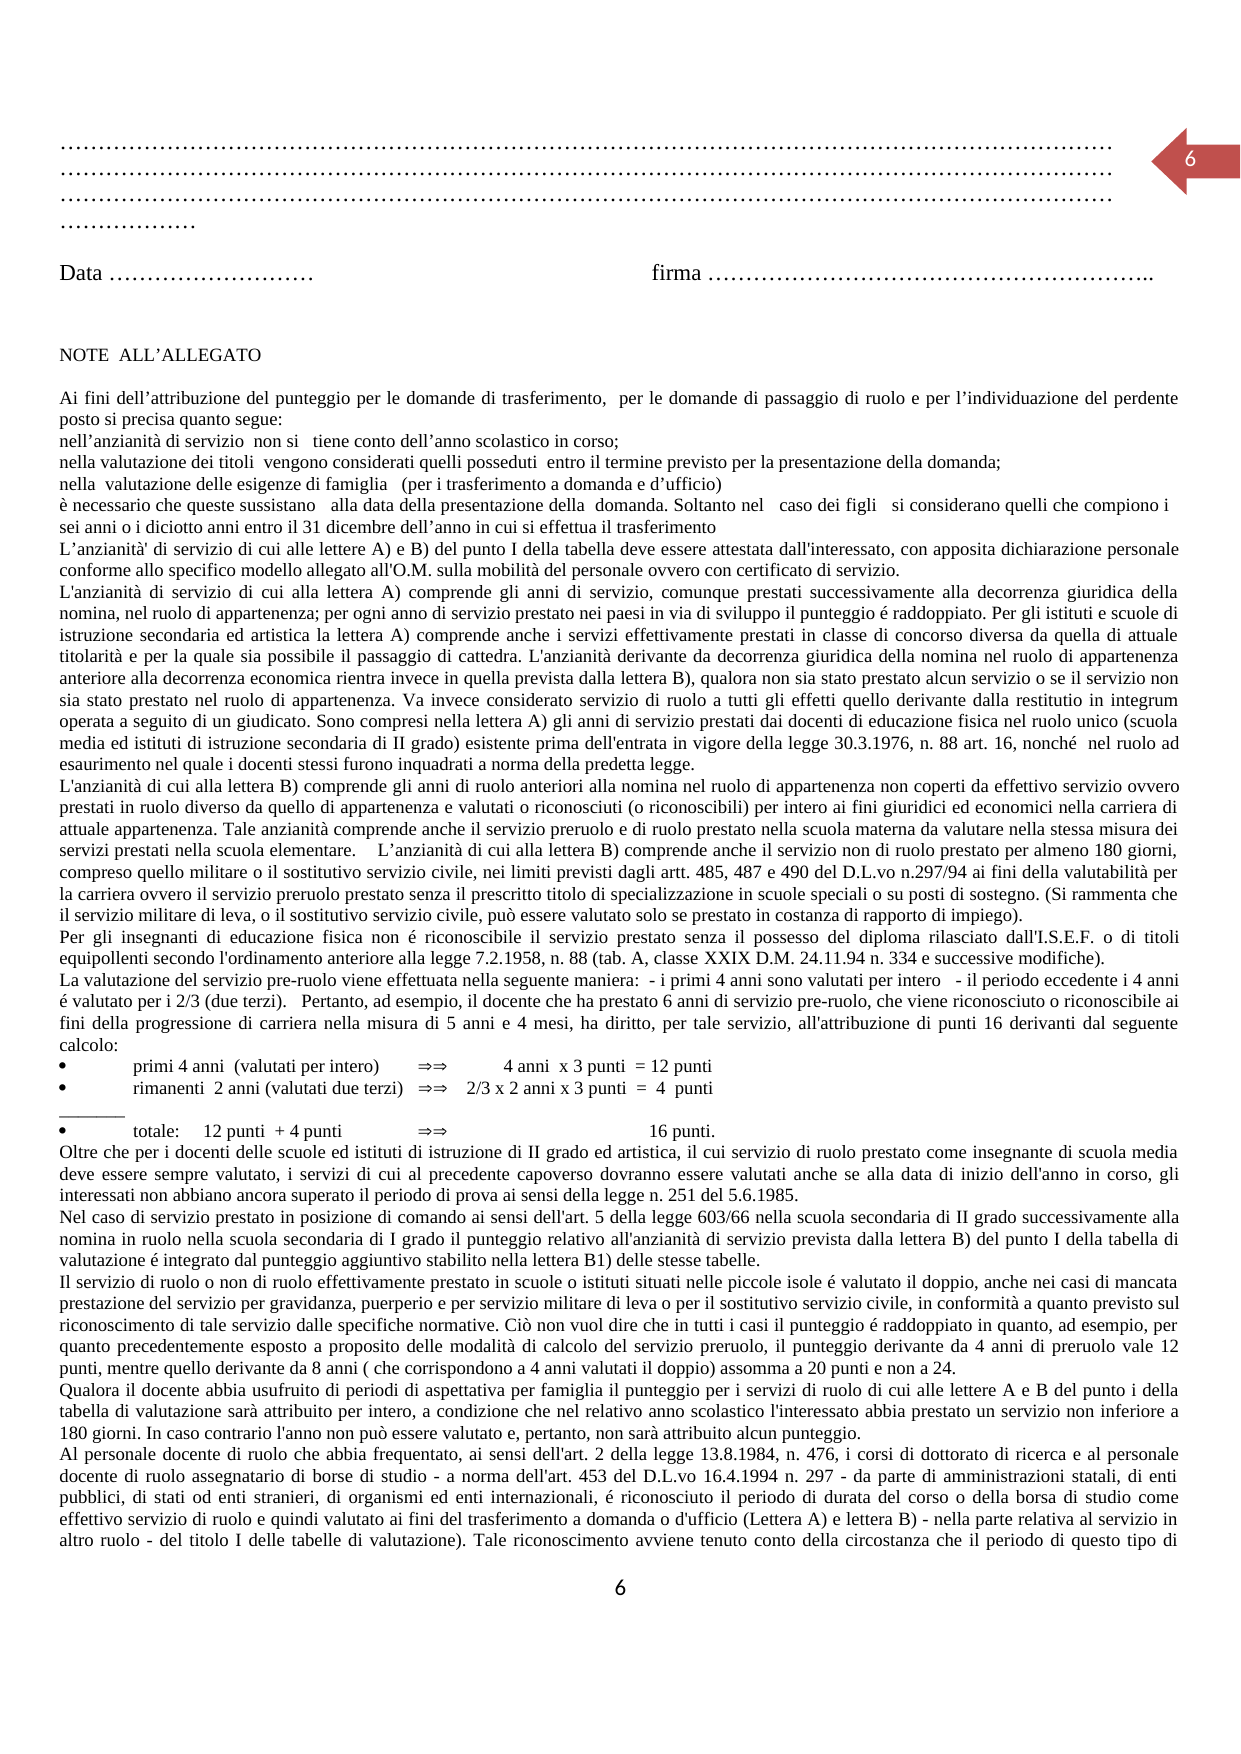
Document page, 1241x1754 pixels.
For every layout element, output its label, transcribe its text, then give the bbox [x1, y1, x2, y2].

text Oltre che per i docenti delle scuole ed istituti di istruzione di II grado ed artistica, il cui servizio di ruolo prestato come insegnante di scuola media deve essere sempre valutato, i servizi di cui al precedente capoverso dovranno essere valutati anche se alla data di inizio dell'anno in corso, gli interessati non abbiano ancora superato il periodo di prova ai sensi della legge n. 251 del 5.6.1985. [59, 1141, 1181, 1206]
text La valutazione del servizio pre-ruolo viene effettuata nella seguente maniera: - i primi 4 anni sono valutati per intero - il periodo eccedente i 4 anni é valutato per i 2/3 (due terzi). Pertanto, ad esempio, il docente che ha prestato 6 anni di servizio pre-ruolo, che viene riconosciuto o riconoscibile ai fini della progressione di carriera nella misura di 5 anni e 4 mesi, ha diritto, per tale servizio, all'attribuzione di punti 16 derivanti dal seguente calcolo: [59, 969, 1181, 1055]
list rimanenti 2 anni (valutati due terzi) Þ 2/3 x 2 anni x 3 punti = 4 punti [59, 1077, 1181, 1098]
list totale: 12 punti + 4 punti Þ 16 punti. [59, 1120, 1181, 1141]
text Per gli insegnanti di educazione fisica non é riconoscibile il servizio prestato senza il possesso del diploma rilasciato dall'I.S.E.F. o di titoli equipollenti secondo l'ordinamento anteriore alla legge 7.2.1958, n. 88 (tab. A, classe Xxix D.M. 24.11.94 n. 334 e successive modifiche). [59, 926, 1181, 969]
text nella valutazione delle esigenze di famiglia (per i trasferimento a domanda e d’ufficio) [59, 473, 1181, 494]
text Nel caso di servizio prestato in posizione di comando ai sensi dell'art. 5 della legge 603/66 nella scuola secondaria di II grado successivamente alla nomina in ruolo nella scuola secondaria di I grado il punteggio relativo all'anzianità di servizio prevista dalla lettera B) del punto I della tabella di valutazione é integrato dal punteggio aggiuntivo stabilito nella lettera B1) delle stesse tabelle. [59, 1206, 1181, 1271]
text L'anzianità di servizio di cui alla lettera A) comprende gli anni di servizio, comunque prestati successivamente alla decorrenza giuridica della nomina, nel ruolo di appartenenza; per ogni anno di servizio prestato nei paesi in via di sviluppo il punteggio é raddoppiato. Per gli istituti e scuole di istruzione secondaria ed artistica la lettera A) comprende anche i servizi effettivamente prestati in classe di concorso diversa da quella di attuale titolarità e per la quale sia possibile il passaggio di cattedra. L'anzianità derivante da decorrenza giuridica della nomina nel ruolo di appartenenza anteriore alla decorrenza economica rientra invece in quella prevista dalla lettera B), qualora non sia stato prestato alcun servizio o se il servizio non sia stato prestato nel ruolo di appartenenza. Va invece considerato servizio di ruolo a tutti gli effetti quello derivante dalla restitutio in integrum operata a seguito di un giudicato. Sono compresi nella lettera A) gli anni di servizio prestati dai docenti di educazione fisica nel ruolo unico (scuola media ed istituti di istruzione secondaria di II grado) esistente prima dell'entrata in vigore della legge 30.3.1976, n. 88 art. 16, nonché nel ruolo ad esaurimento nel quale i docenti stessi furono inquadrati a norma della predetta legge. [59, 581, 1181, 775]
text Data ……………………… firma ………………………………………………….. [59, 259, 1181, 286]
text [59, 1443, 1181, 1551]
list primi 4 anni (valutati per intero) Þ 4 anni x 3 punti = 12 punti [59, 1055, 1181, 1077]
text Il servizio di ruolo o non di ruolo effettivamente prestato in scuole o istituti situati nelle piccole isole é valutato il doppio, anche nei casi di mancata prestazione del servizio per gravidanza, puerperio e per servizio militare di leva o per il sostitutivo servizio civile, in conformità a quanto previsto sul riconoscimento di tale servizio dalle specifiche normative. Ciò non vuol dire che in tutti i casi il punteggio é raddoppiato in quanto, ad esempio, per quanto precedentemente esposto a proposito delle modalità di calcolo del servizio preruolo, il punteggio derivante da 4 anni di preruolo vale 12 punti, mentre quello derivante da 8 anni ( che corrispondono a 4 anni valutati il doppio) assomma a 20 punti e non a 24. [59, 1271, 1181, 1378]
text Ai fini dell’attribuzione del punteggio per le domande di trasferimento, per le domande di passaggio di ruolo e per l’individuazione del perdente posto si precisa quanto segue: [59, 387, 1181, 430]
text Qualora il docente abbia usufruito di periodi di aspettativa per famiglia il punteggio per i servizi di ruolo di cui alle lettere A e B del punto i della tabella di valutazione sarà attribuito per intero, a condizione che nel relativo anno scolastico l'interessato abbia prestato un servizio non inferiore a 180 giorni. In caso contrario l'anno non può essere valutato e, pertanto, non sarà attribuito alcun punteggio. [59, 1378, 1181, 1443]
text ……………………………………………………………………………………………………………………………………………………………………………………………………………………………………………………………………………………………………………………………………………………………………………………………… [59, 128, 1122, 233]
text L'anzianità di cui alla lettera B) comprende gli anni di ruolo anteriori alla nomina nel ruolo di appartenenza non coperti da effettivo servizio ovvero prestati in ruolo diverso da quello di appartenenza e valutati o riconosciuti (o riconoscibili) per intero ai fini giuridici ed economici nella carriera di attuale appartenenza. Tale anzianità comprende anche il servizio preruolo e di ruolo prestato nella scuola materna da valutare nella stessa misura dei servizi prestati nella scuola elementare. L’anzianità di cui alla lettera B) comprende anche il servizio non di ruolo prestato per almeno 180 giorni, compreso quello militare o il sostitutivo servizio civile, nei limiti previsti dagli artt. 485, 487 e 490 del D.L.vo n.297/94 ai fini della valutabilità per la carriera ovvero il servizio preruolo prestato senza il prescritto titolo di specializzazione in scuole speciali o su posti di sostegno. (Si rammenta che il servizio militare di leva, o il sostitutivo servizio civile, può essere valutato solo se prestato in costanza di rapporto di impiego). [59, 775, 1181, 926]
text L’anzianità' di servizio di cui alle lettere A) e B) del punto I della tabella deve essere attestata dall'interessato, con apposita dichiarazione personale conforme allo specifico modello allegato all'O.M. sulla mobilità del personale ovvero con certificato di servizio. [59, 537, 1181, 581]
text è necessario che queste sussistano alla data della presentazione della domanda. Soltanto nel caso dei figli si considerano quelli che compiono i sei anni o i diciotto anni entro il 31 dicembre dell’anno in cui si effettua il trasferimento [59, 494, 1172, 537]
text _______ [59, 1098, 1181, 1120]
text nella valutazione dei titoli vengono considerati quelli posseduti entro il termine previsto per la presentazione della domanda; [59, 451, 1181, 473]
text nell’anzianità di servizio non si tiene conto dell’anno scolastico in corso; [59, 430, 1181, 451]
text NOTE ALL’ALLEGATO [59, 343, 1122, 365]
